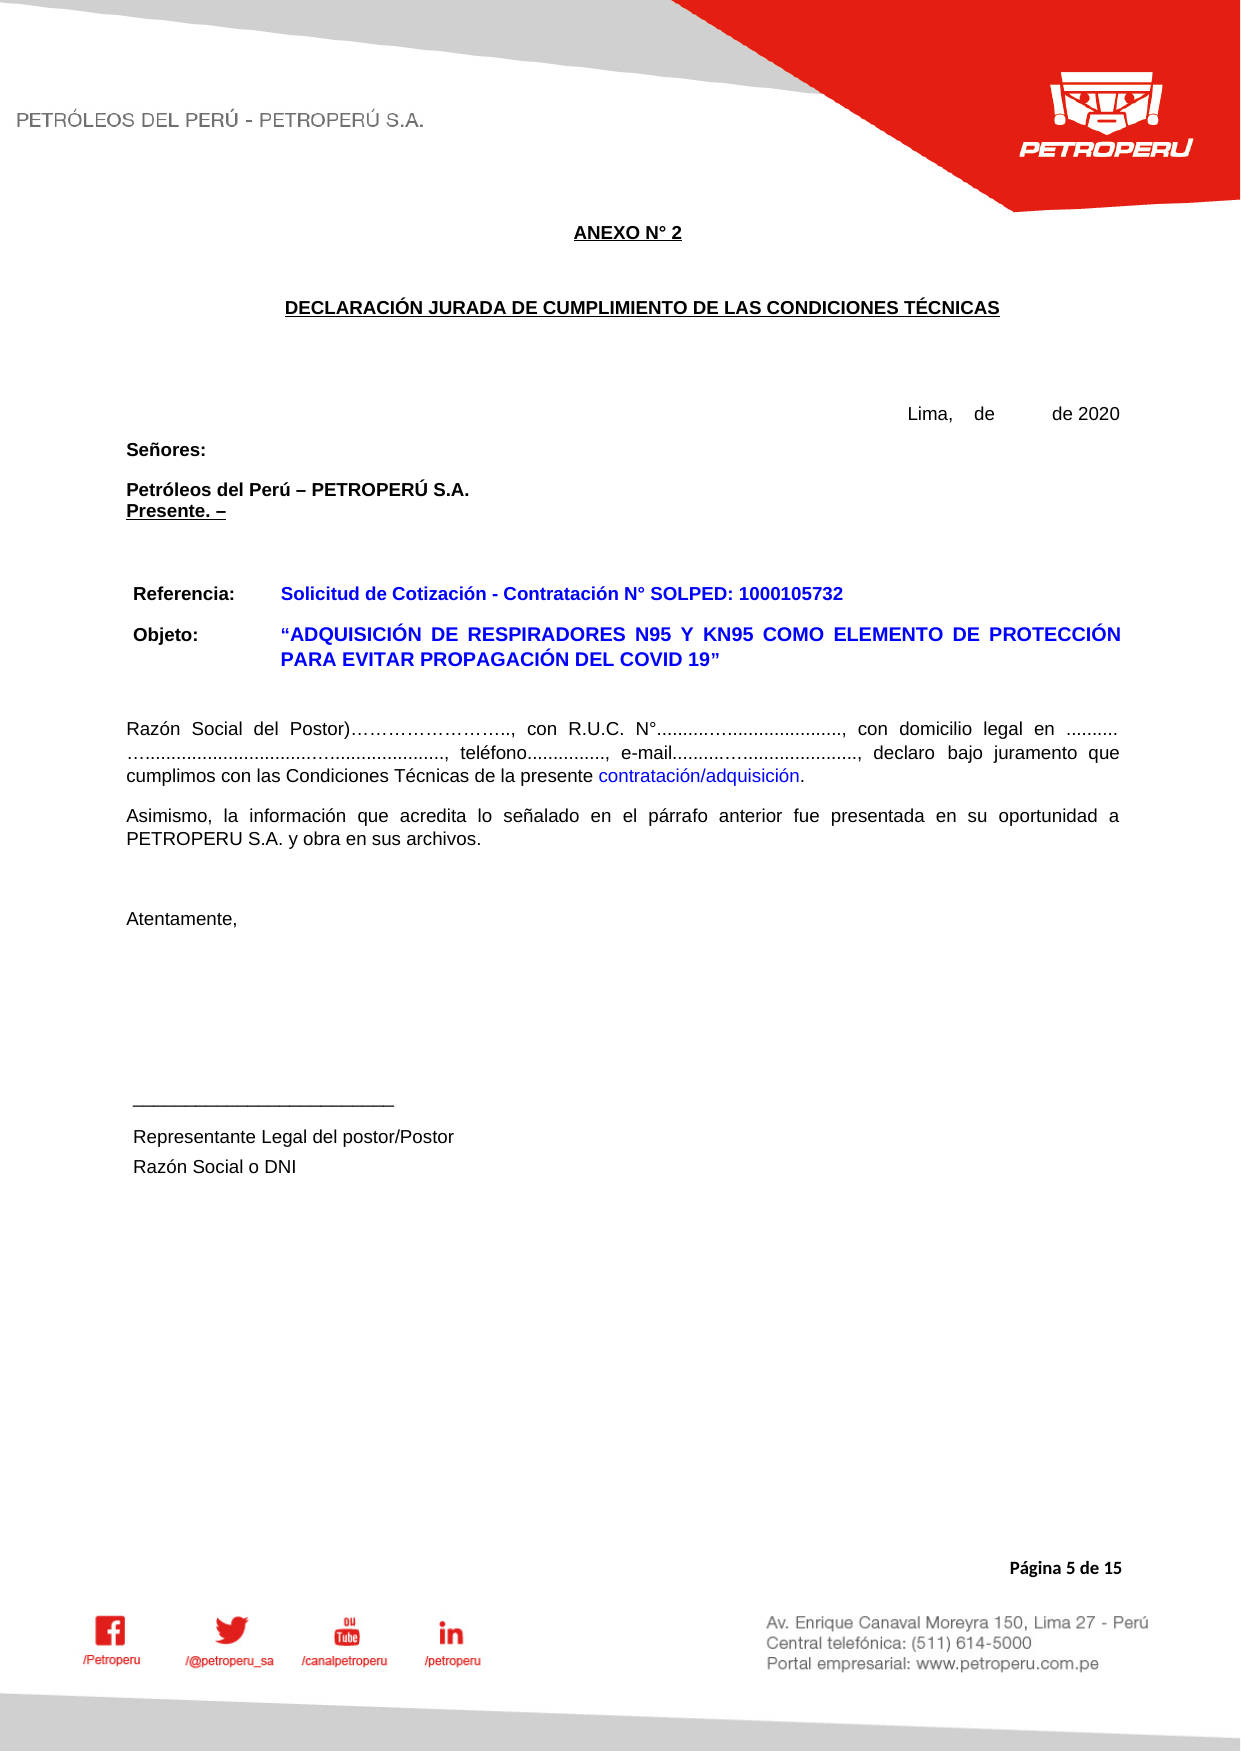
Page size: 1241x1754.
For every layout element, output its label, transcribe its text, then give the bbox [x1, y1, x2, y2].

text Razón Social o DNI [133, 1156, 1122, 1177]
text Representante Legal del postor/Postor [133, 1126, 1122, 1148]
text ANEXO N° 2 [133, 222, 1122, 243]
text Señores: [126, 439, 1120, 460]
text _________________________ [133, 1086, 1122, 1108]
text Referencia: Solicitud de Cotización - Contratación N° SOLPED: 1000105732 [133, 583, 1122, 605]
text Petróleos del Perú – PETROPERÚ S.A. [126, 479, 1120, 500]
text Lima, de de 2020 [724, 403, 1120, 424]
text Objeto: “ADQUISICIÓN DE RESPIRADORES N95 Y KN95 COMO ELEMENTO DE PROTECCIÓN PARA EVITAR PROPAGACIÓN DEL COVID 19” [133, 623, 1122, 670]
picture [0, 0, 1241, 225]
picture [0, 1607, 1241, 1751]
text Razón Social del Postor)…………………….., con R.U.C. N°..........…......................, con domicilio legal en ..........…................................…......................, teléfono..............., e-mail..........…......................, declaro bajo juramento que cumplimos con las Condiciones Técnicas de la presente contratación/adquisición. [126, 718, 1120, 786]
text Presente. – [126, 500, 1120, 522]
text Atentamente, [126, 908, 1120, 929]
text DECLARACIÓN JURADA DE CUMPLIMIENTO DE LAS CONDICIONES TÉCNICAS [118, 297, 1167, 319]
text Asimismo, la información que acredita lo señalado en el párrafo anterior fue presentada en su oportunidad a PETROPERU S.A. y obra en sus archivos. [126, 804, 1120, 849]
